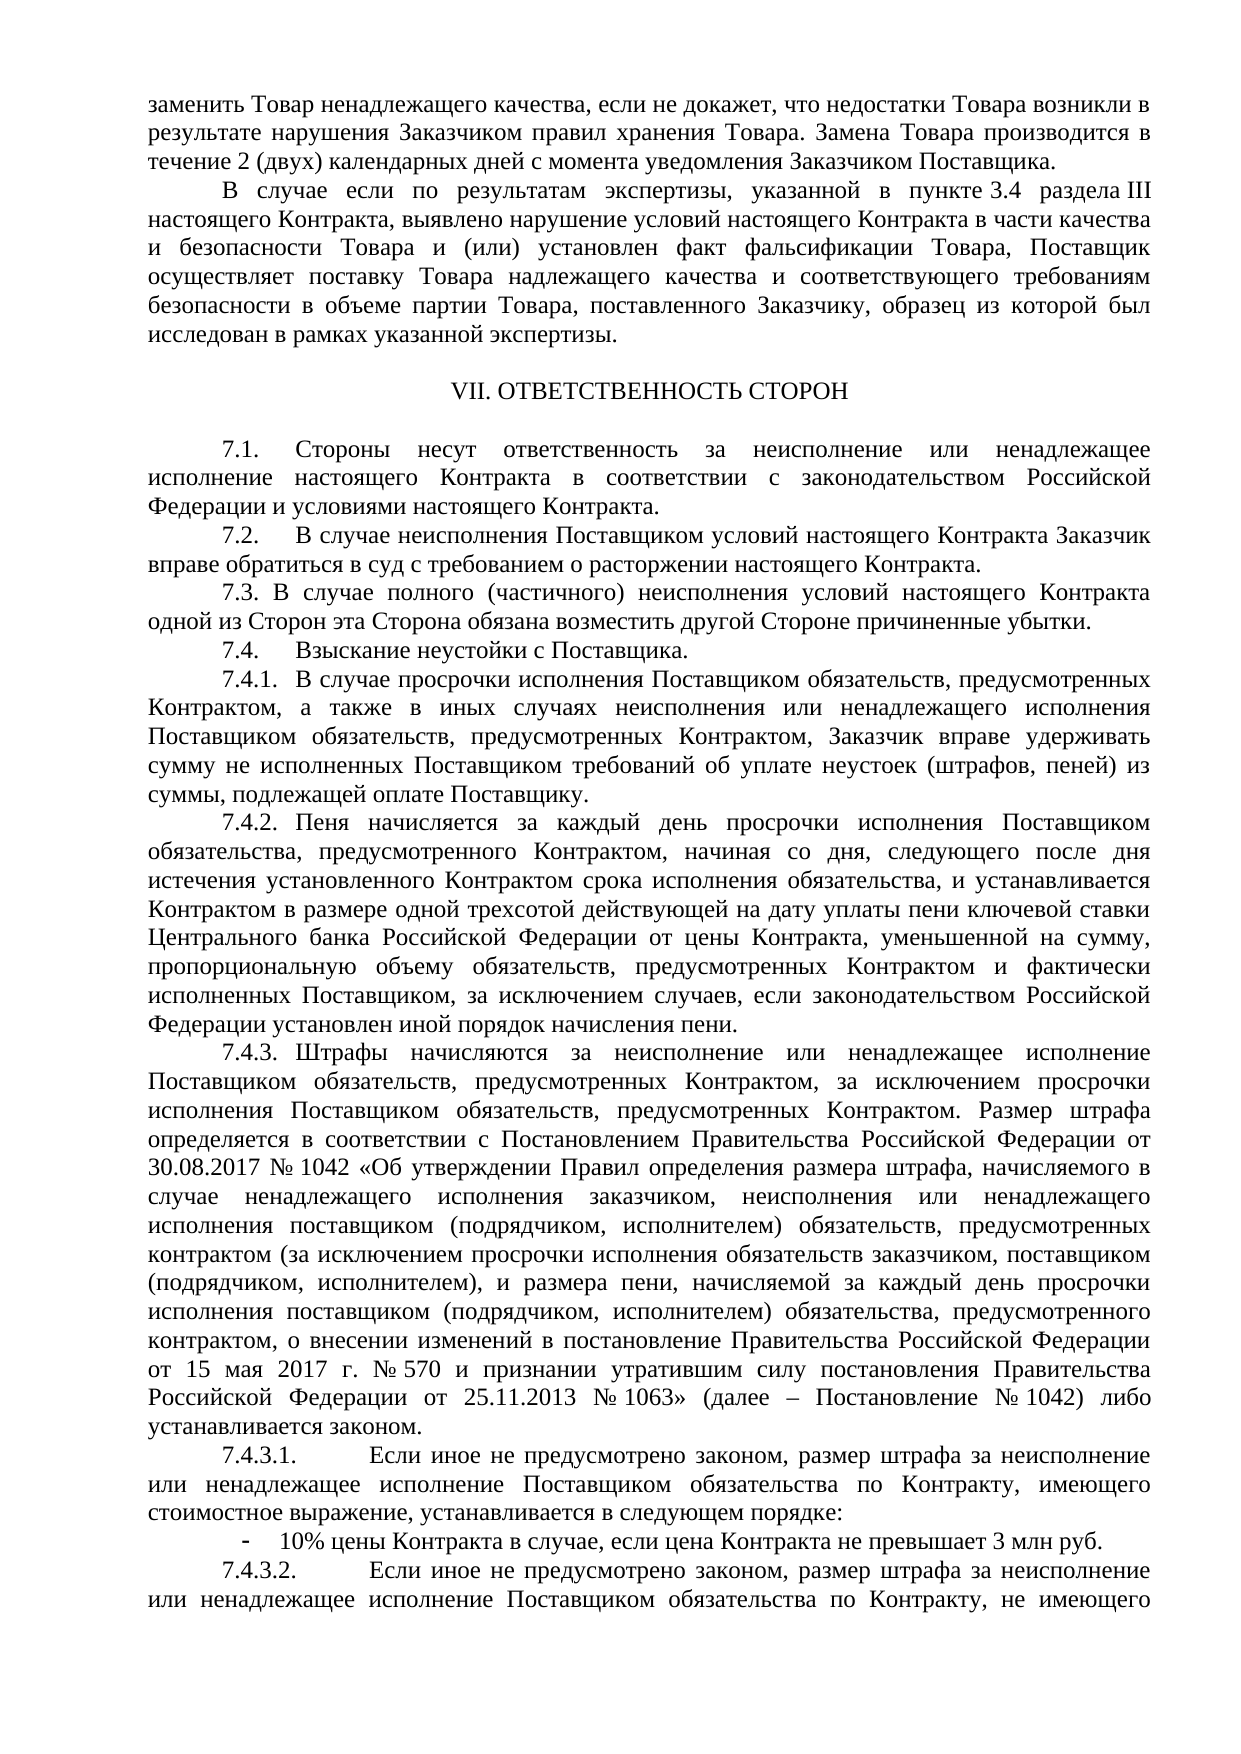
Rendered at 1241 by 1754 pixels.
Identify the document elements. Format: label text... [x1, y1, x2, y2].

text VII. ОТВЕТСТВЕННОСТЬ СТОРОН [148, 376, 1152, 405]
list 10% цены Контракта в случае, если цена Контракта не превышает 3 млн руб. [241, 1526, 1152, 1555]
text 7.4.1. В случае просрочки исполнения Поставщиком обязательств, предусмотренных Контрактом, а также в иных случаях неисполнения или ненадлежащего исполнения Поставщиком обязательств, предусмотренных Контрактом, Заказчик вправе удерживать сумму не исполненных Поставщиком требований об уплате неустоек (штрафов, пеней) из суммы, подлежащей оплате Поставщику. [148, 664, 1152, 807]
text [148, 1555, 1152, 1612]
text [148, 89, 1152, 175]
text 7.4. Взыскание неустойки с Поставщика. [148, 635, 1152, 664]
text 7.4.3. Штрафы начисляются за неисполнение или ненадлежащее исполнение Поставщиком обязательств, предусмотренных Контрактом, за исключением просрочки исполнения Поставщиком обязательств, предусмотренных Контрактом. Размер штрафа определяется в соответствии с Постановлением Правительства Российской Федерации от 30.08.2017 № 1042 «Об утверждении Правил определения размера штрафа, начисляемого в случае ненадлежащего исполнения заказчиком, неисполнения или ненадлежащего исполнения поставщиком (подрядчиком, исполнителем) обязательств, предусмотренных контрактом (за исключением просрочки исполнения обязательств заказчиком, поставщиком (подрядчиком, исполнителем), и размера пени, начисляемой за каждый день просрочки исполнения поставщиком (подрядчиком, исполнителем) обязательства, предусмотренного контрактом, о внесении изменений в постановление Правительства Российской Федерации от 15 мая . № 570 и признании утратившим силу постановления Правительства Российской Федерации от 25.11.2013 № 1063» (далее – Постановление № 1042) либо устанавливается законом. [148, 1037, 1152, 1440]
text 7.2. В случае неисполнения Поставщиком условий настоящего Контракта Заказчик вправе обратиться в суд с требованием о расторжении настоящего Контракта. [148, 520, 1152, 577]
text 7.1. Стороны несут ответственность за неисполнение или ненадлежащее исполнение настоящего Контракта в соответствии с законодательством Российской Федерации и условиями настоящего Контракта. [148, 434, 1152, 520]
text 7.4.3.1. Если иное не предусмотрено законом, размер штрафа за неисполнение или ненадлежащее исполнение Поставщиком обязательства по Контракту, имеющего стоимостное выражение, устанавливается в следующем порядке: [148, 1440, 1152, 1526]
text 7.4.2. Пеня начисляется за каждый день просрочки исполнения Поставщиком обязательства, предусмотренного Контрактом, начиная со дня, следующего после дня истечения установленного Контрактом срока исполнения обязательства, и устанавливается Контрактом в размере одной трехсотой действующей на дату уплаты пени ключевой ставки Центрального банка Российской Федерации от цены Контракта, уменьшенной на сумму, пропорциональную объему обязательств, предусмотренных Контрактом и фактически исполненных Поставщиком, за исключением случаев, если законодательством Российской Федерации установлен иной порядок начисления пени. [148, 807, 1152, 1037]
text В случае если по результатам экспертизы, указанной в пункте 3.4 раздела III настоящего Контракта, выявлено нарушение условий настоящего Контракта в части качества и безопасности Товара и (или) установлен факт фальсификации Товара, Поставщик осуществляет поставку Товара надлежащего качества и соответствующего требованиям безопасности в объеме партии Товара, поставленного Заказчику, образец из которой был исследован в рамках указанной экспертизы. [148, 175, 1152, 347]
text 7.3. В случае полного (частичного) неисполнения условий настоящего Контракта одной из Сторон эта Сторона обязана возместить другой Стороне причиненные убытки. [148, 577, 1152, 635]
